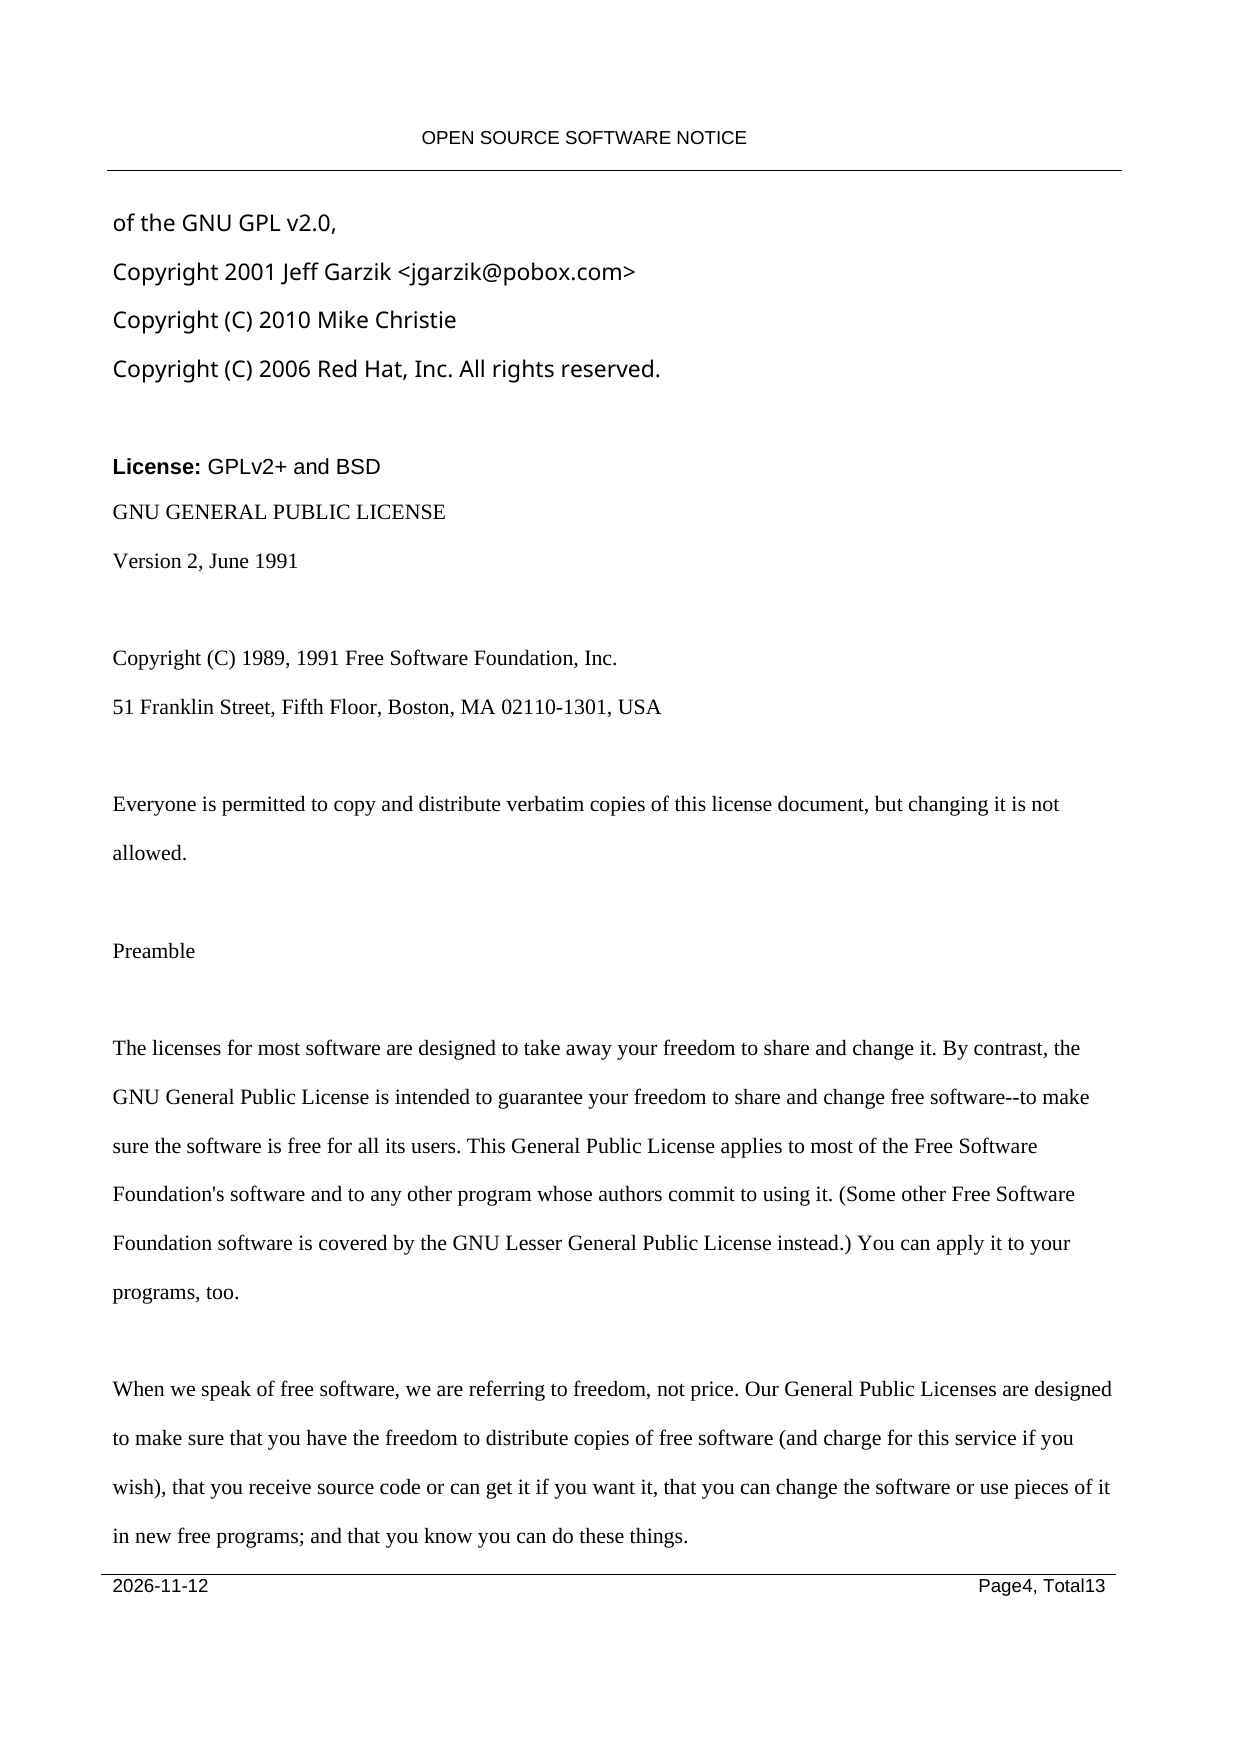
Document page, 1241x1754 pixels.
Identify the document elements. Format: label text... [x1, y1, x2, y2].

text License: GPLv2+ and BSD [112, 450, 1128, 483]
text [112, 495, 1128, 1551]
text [112, 206, 1128, 434]
